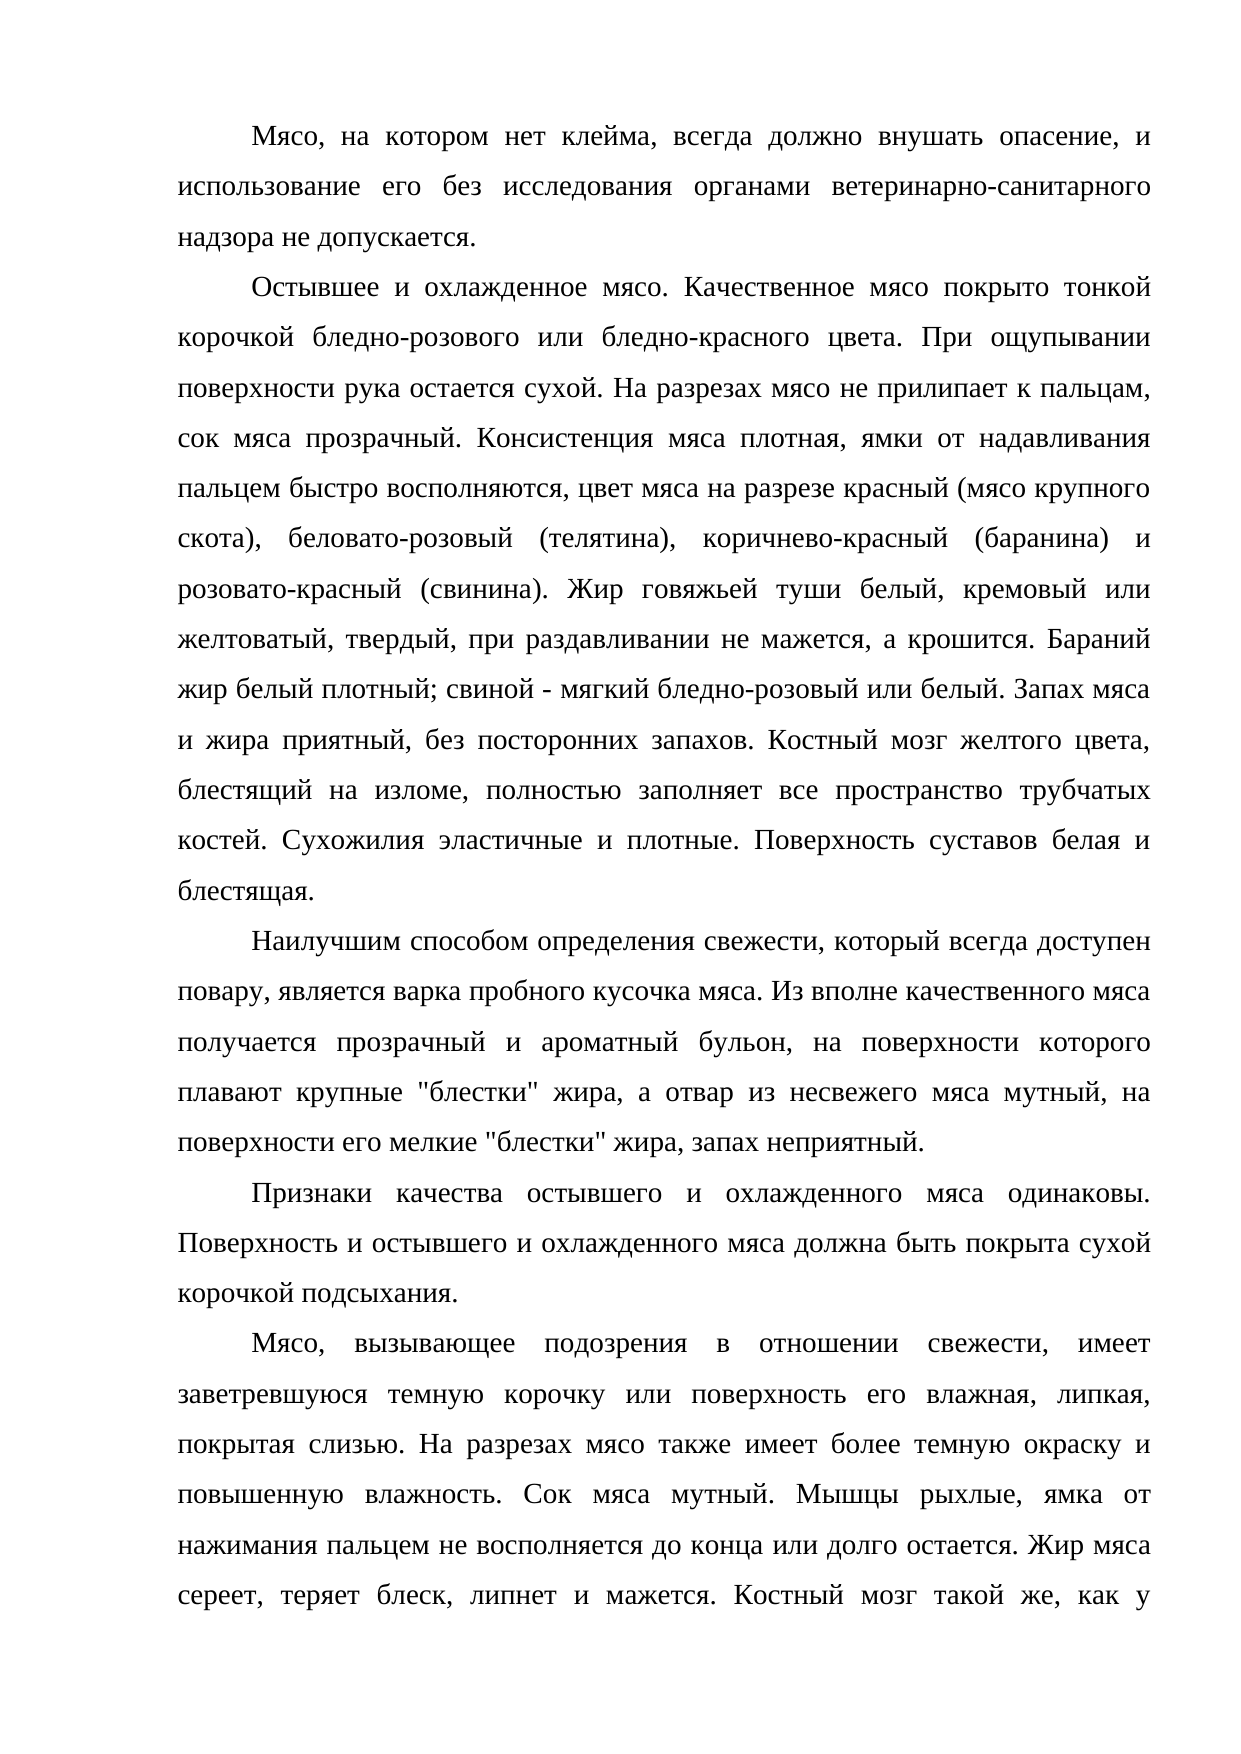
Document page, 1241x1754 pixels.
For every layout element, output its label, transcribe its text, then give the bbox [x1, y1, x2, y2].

text Признаки качества остывшего и охлажденного мяса одинаковы. Поверхность и остывшего и охлажденного мяса должна быть покрыта сухой корочкой подсыхания. [177, 1175, 1152, 1309]
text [177, 1326, 1152, 1611]
text Наилучшим способом определения свежести, который всегда доступен повару, является варка пробного кусочка мяса. Из вполне качественного мяса получается прозрачный и ароматный бульон, на поверхности которого плавают крупные "блестки" жира, а отвар из несвежего мяса мутный, на поверхности его мелкие "блестки" жира, запах неприятный. [177, 923, 1152, 1158]
text Мясо, на котором нет клейма, всегда должно внушать опасение, и использование его без исследования органами ветеринарно-санитарного надзора не допускается. [177, 118, 1152, 252]
text Остывшее и охлажденное мясо. Качественное мясо покрыто тонкой корочкой бледно-розового или бледно-красного цвета. При ощупывании поверхности рука остается сухой. На разрезах мясо не прилипает к пальцам, сок мяса прозрачный. Консистенция мяса плотная, ямки от надавливания пальцем быстро восполняются, цвет мяса на разрезе красный (мясо крупного скота), беловато-розовый (телятина), коричнево-красный (баранина) и розовато-красный (свинина). Жир говяжьей туши белый, кремовый или желтоватый, твердый, при раздавливании не мажется, а крошится. Бараний жир белый плотный; свиной - мягкий бледно-розовый или белый. Запах мяса и жира приятный, без посторонних запахов. Костный мозг желтого цвета, блестящий на изломе, полностью заполняет все пространство трубчатых костей. Сухожилия эластичные и плотные. Поверхность суставов белая и блестящая. [177, 269, 1152, 906]
